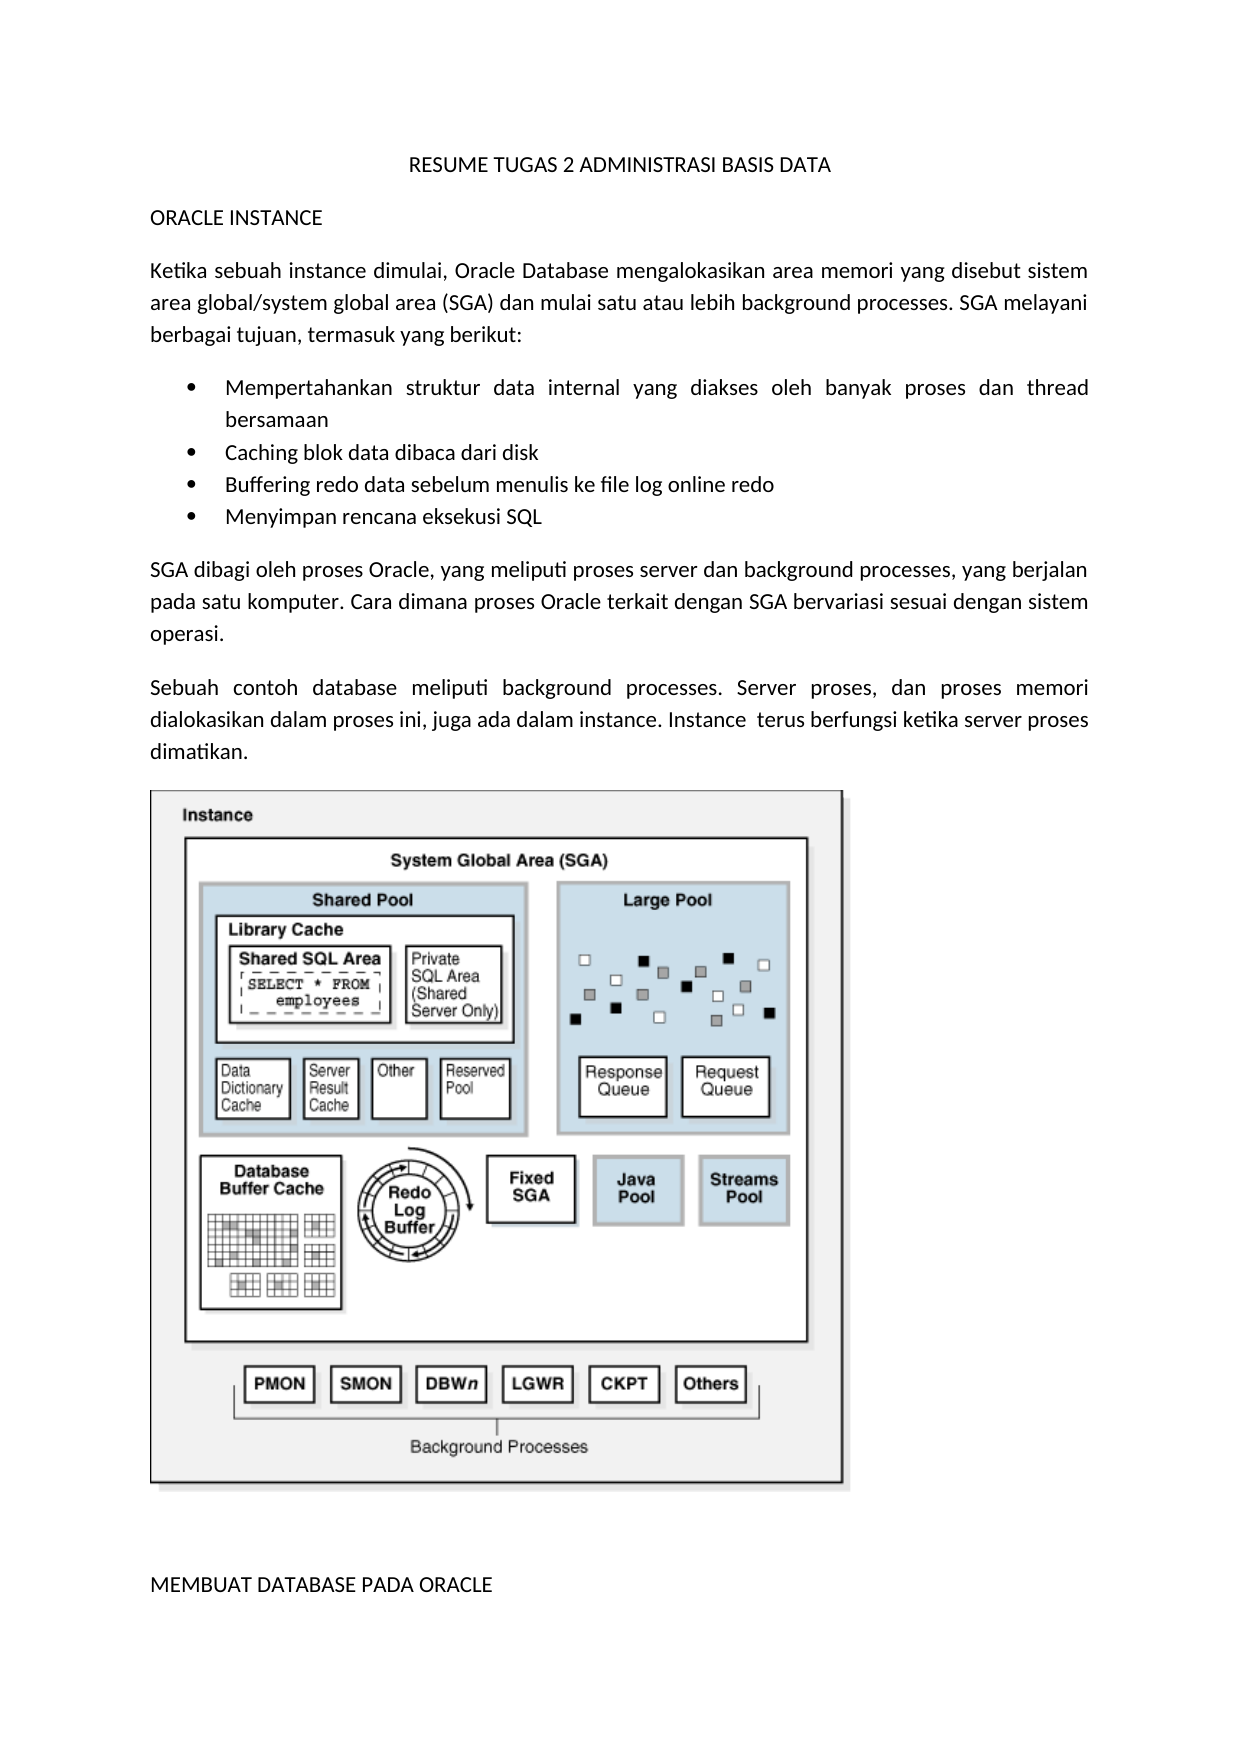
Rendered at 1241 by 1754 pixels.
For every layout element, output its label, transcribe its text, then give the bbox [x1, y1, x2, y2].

text RESUME TUGAS 2 ADMINISTRASI BASIS DATA [150, 150, 1090, 178]
text Sebuah contoh database meliputi background processes. Server proses, dan proses memori dialokasikan dalam proses ini, juga ada dalam instance. Instance terus berfungsi ketika server proses dimatikan. [150, 673, 1090, 765]
text MEMBUAT DATABASE PADA ORACLE [150, 1570, 1090, 1598]
list Mempertahankan struktur data internal yang diakses oleh banyak proses dan thread bersamaan [187, 373, 1090, 434]
text Ketika sebuah instance dimulai, Oracle Database mengalokasikan area memori yang disebut sistem area global/system global area (SGA) dan mulai satu atau lebih background processes. SGA melayani berbagai tujuan, termasuk yang berikut: [150, 256, 1090, 348]
text ORACLE INSTANCE [150, 203, 1090, 231]
picture [150, 790, 851, 1492]
text SGA dibagi oleh proses Oracle, yang meliputi proses server dan background processes, yang berjalan pada satu komputer. Cara dimana proses Oracle terkait dengan SGA bervariasi sesuai dengan sistem operasi. [150, 555, 1090, 648]
list Menyimpan rencana eksekusi SQL [187, 502, 1090, 530]
list Caching blok data dibaca dari disk [187, 438, 1090, 466]
list Buffering redo data sebelum menulis ke file log online redo [187, 470, 1090, 498]
